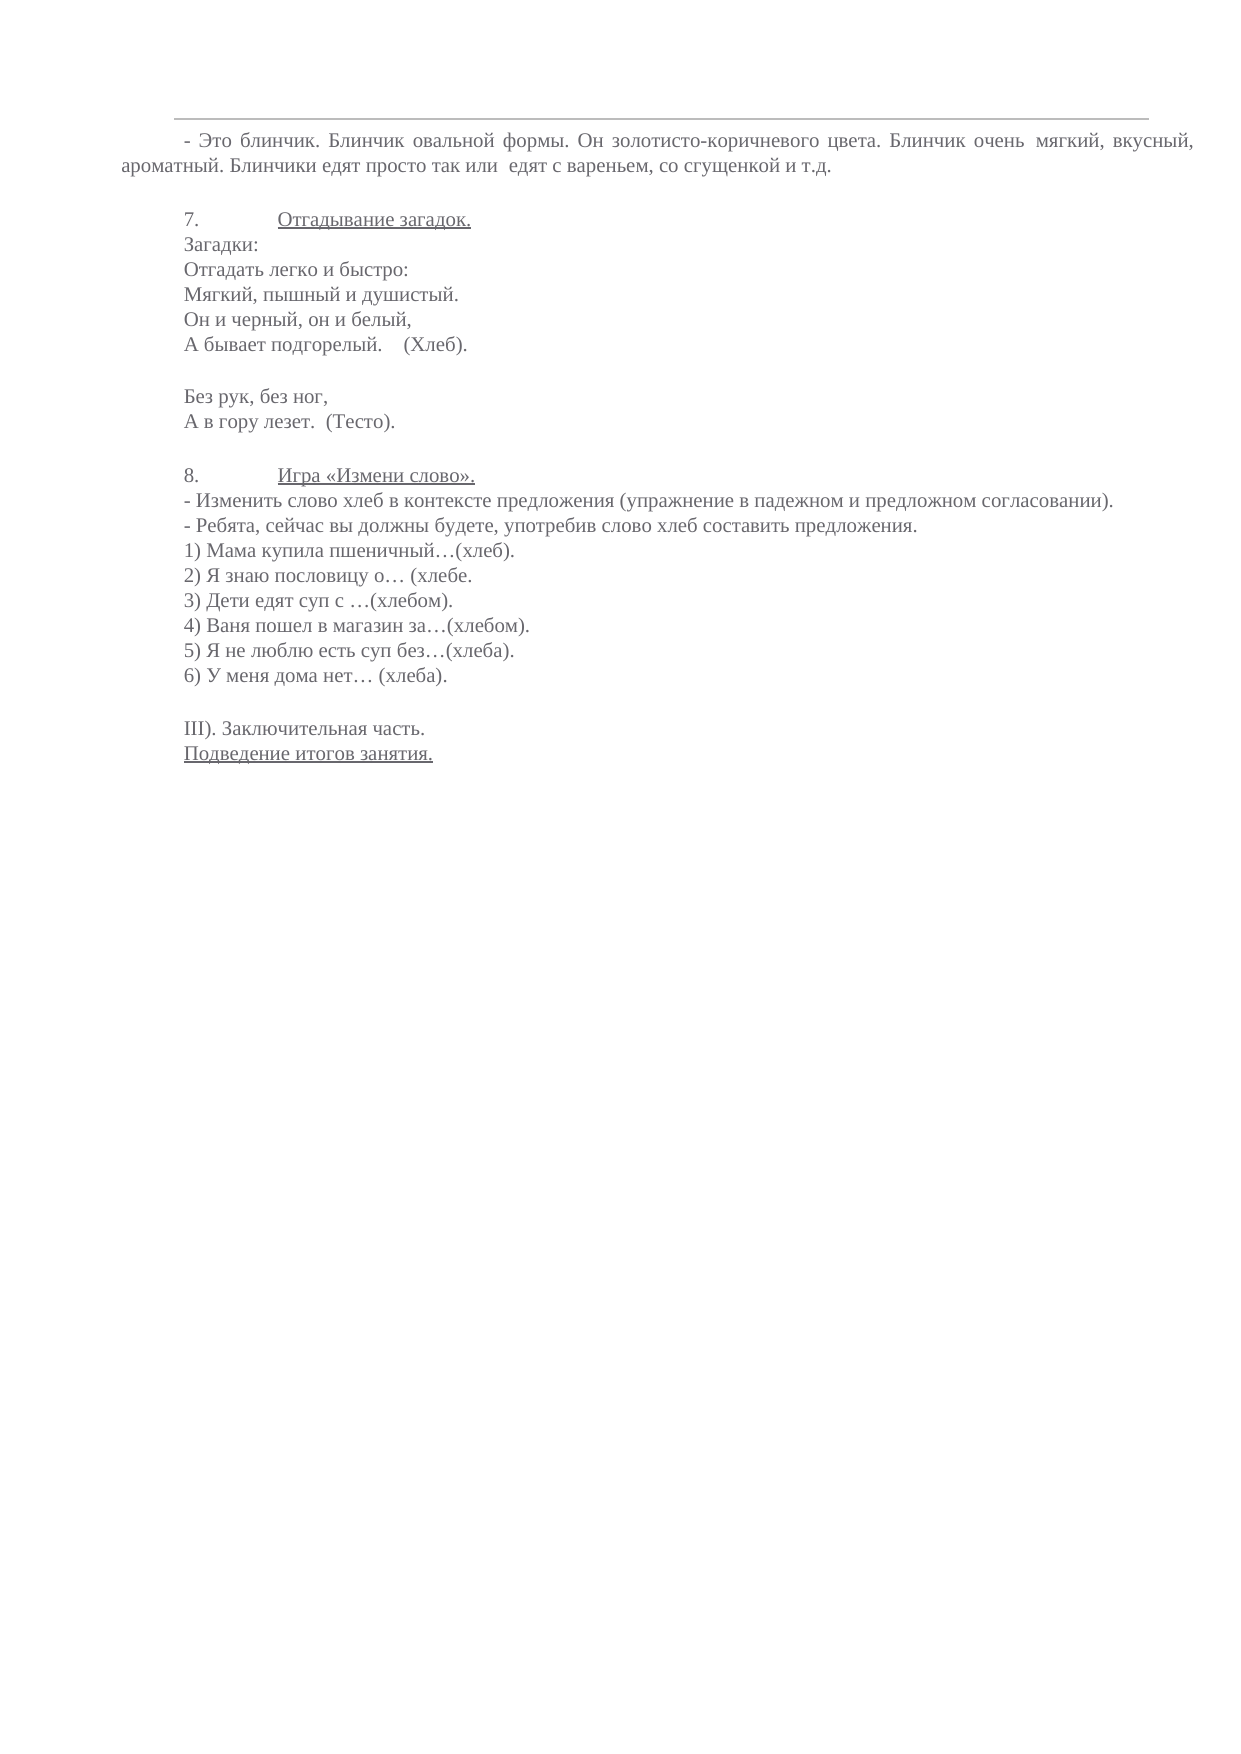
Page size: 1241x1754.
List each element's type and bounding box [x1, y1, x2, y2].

table_cell [174, 120, 1148, 772]
